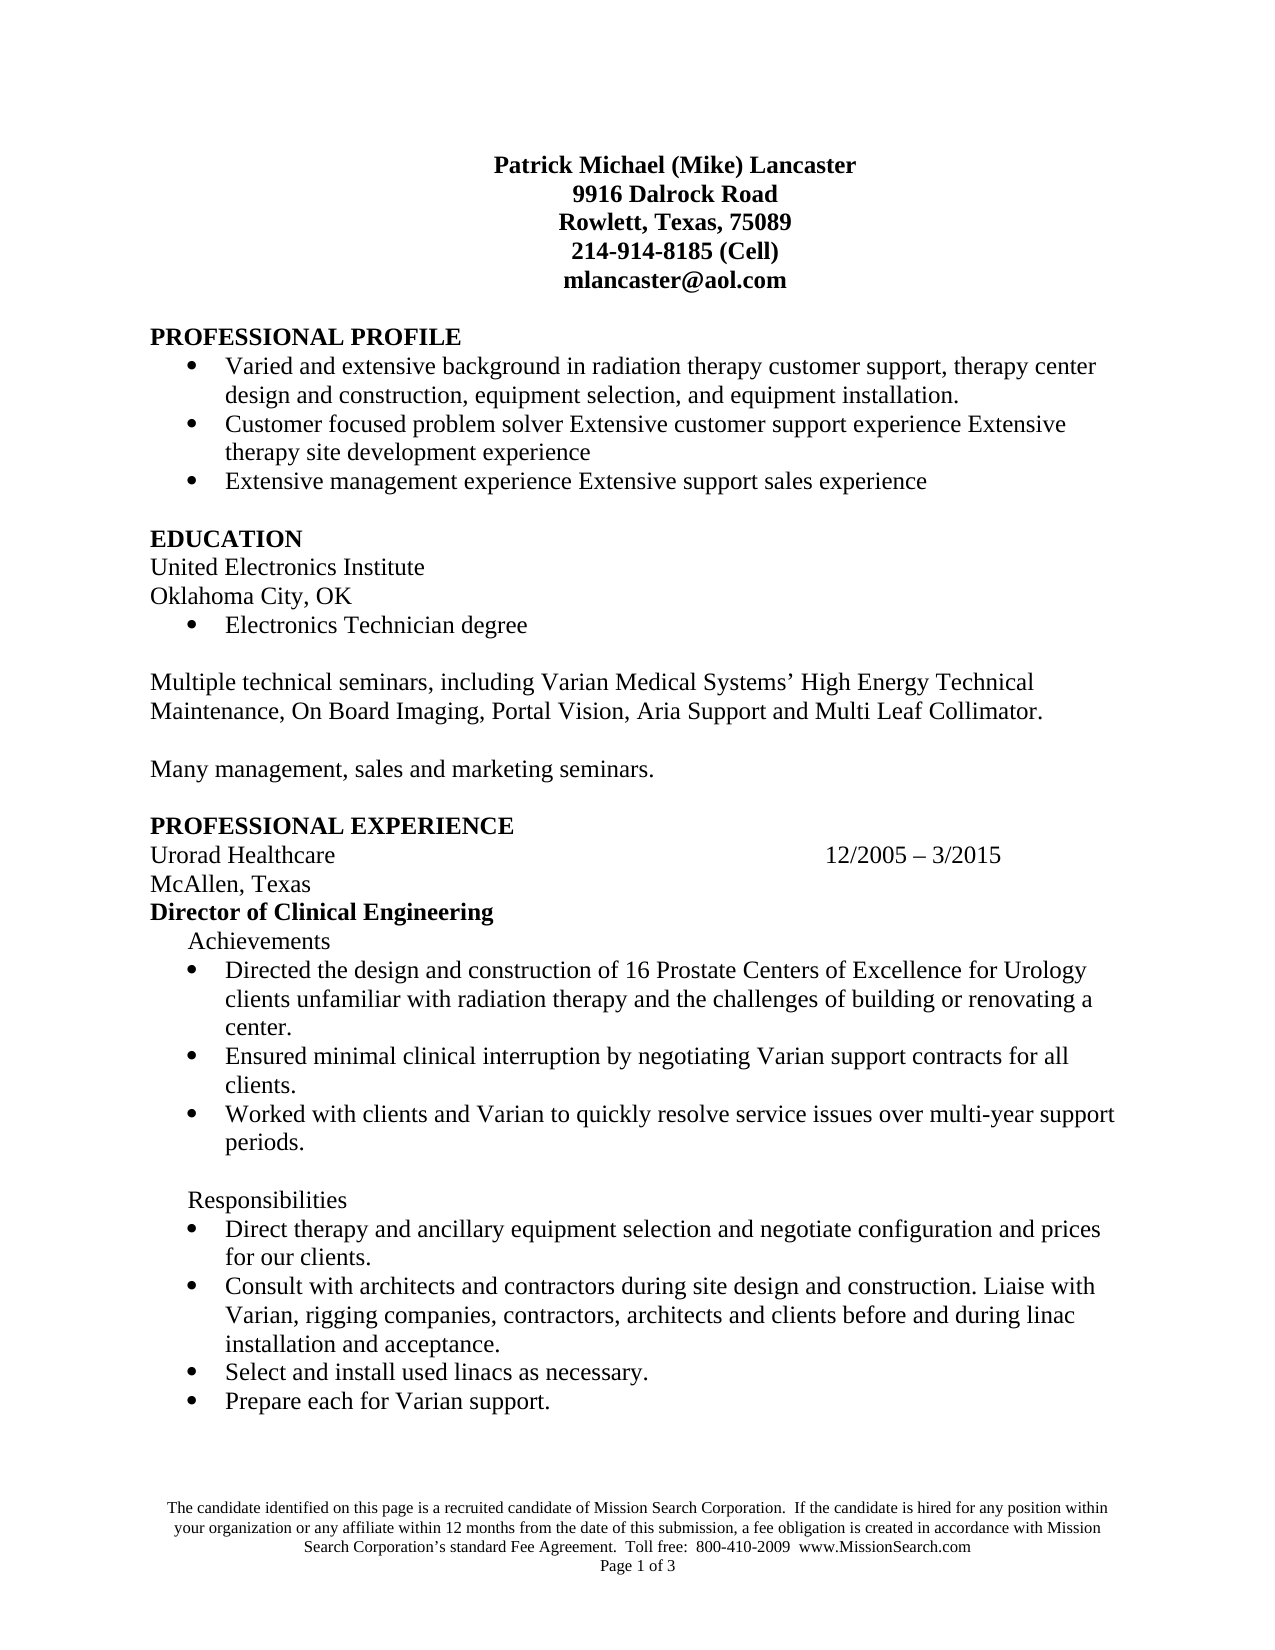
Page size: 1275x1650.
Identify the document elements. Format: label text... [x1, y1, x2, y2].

text Patrick Michael (Mike) Lancaster [225, 150, 1125, 179]
list Consult with architects and contractors during site design and construction. Liaise with Varian, rigging companies, contractors, architects and clients before and during linac installation and acceptance. [187, 1271, 1125, 1357]
text Rowlett, Texas, 75089 [225, 207, 1125, 236]
text 9916 Dalrock Road [225, 179, 1125, 207]
text United Electronics Institute [150, 552, 1125, 581]
list Ensured minimal clinical interruption by negotiating Varian support contracts for all clients. [187, 1041, 1125, 1099]
list Select and install used linacs as necessary. [187, 1357, 1125, 1386]
list Directed the design and construction of 16 Prostate Centers of Excellence for Urology clients unfamiliar with radiation therapy and the challenges of building or renovating a center. [187, 955, 1125, 1041]
text Responsibilities [150, 1185, 1125, 1214]
text 214-914-8185 (Cell) [225, 236, 1125, 265]
list Varied and extensive background in radiation therapy customer support, therapy center design and construction, equipment selection, and equipment installation. [187, 351, 1125, 409]
list Prepare each for Varian support. [187, 1386, 1125, 1415]
text Urorad Healthcare 12/2005 – 3/2015 [150, 840, 1125, 869]
text EDUCATION [150, 524, 1125, 552]
list Direct therapy and ancillary equipment selection and negotiate configuration and prices for our clients. [187, 1214, 1125, 1271]
text Many management, sales and marketing seminars. [150, 754, 1125, 782]
text PROFESSIONAL EXPERIENCE [150, 811, 1125, 840]
text Oklahoma City, OK [150, 581, 1125, 610]
list Electronics Technician degree [187, 610, 1125, 639]
text PROFESSIONAL PROFILE [150, 322, 1125, 351]
text mlancaster@aol.com [225, 265, 1125, 294]
text Multiple technical seminars, including Varian Medical Systems’ High Energy Technical Maintenance, On Board Imaging, Portal Vision, Aria Support and Multi Leaf Collimator. [150, 667, 1125, 725]
list Customer focused problem solver Extensive customer support experience Extensive therapy site development experience [187, 409, 1125, 466]
text Director of Clinical Engineering [150, 897, 1125, 926]
text Achievements [150, 926, 1125, 955]
list Extensive management experience Extensive support sales experience [187, 466, 1125, 495]
list Worked with clients and Varian to quickly resolve service issues over multi-year support periods. [187, 1099, 1125, 1156]
text McAllen, Texas [150, 869, 1125, 897]
